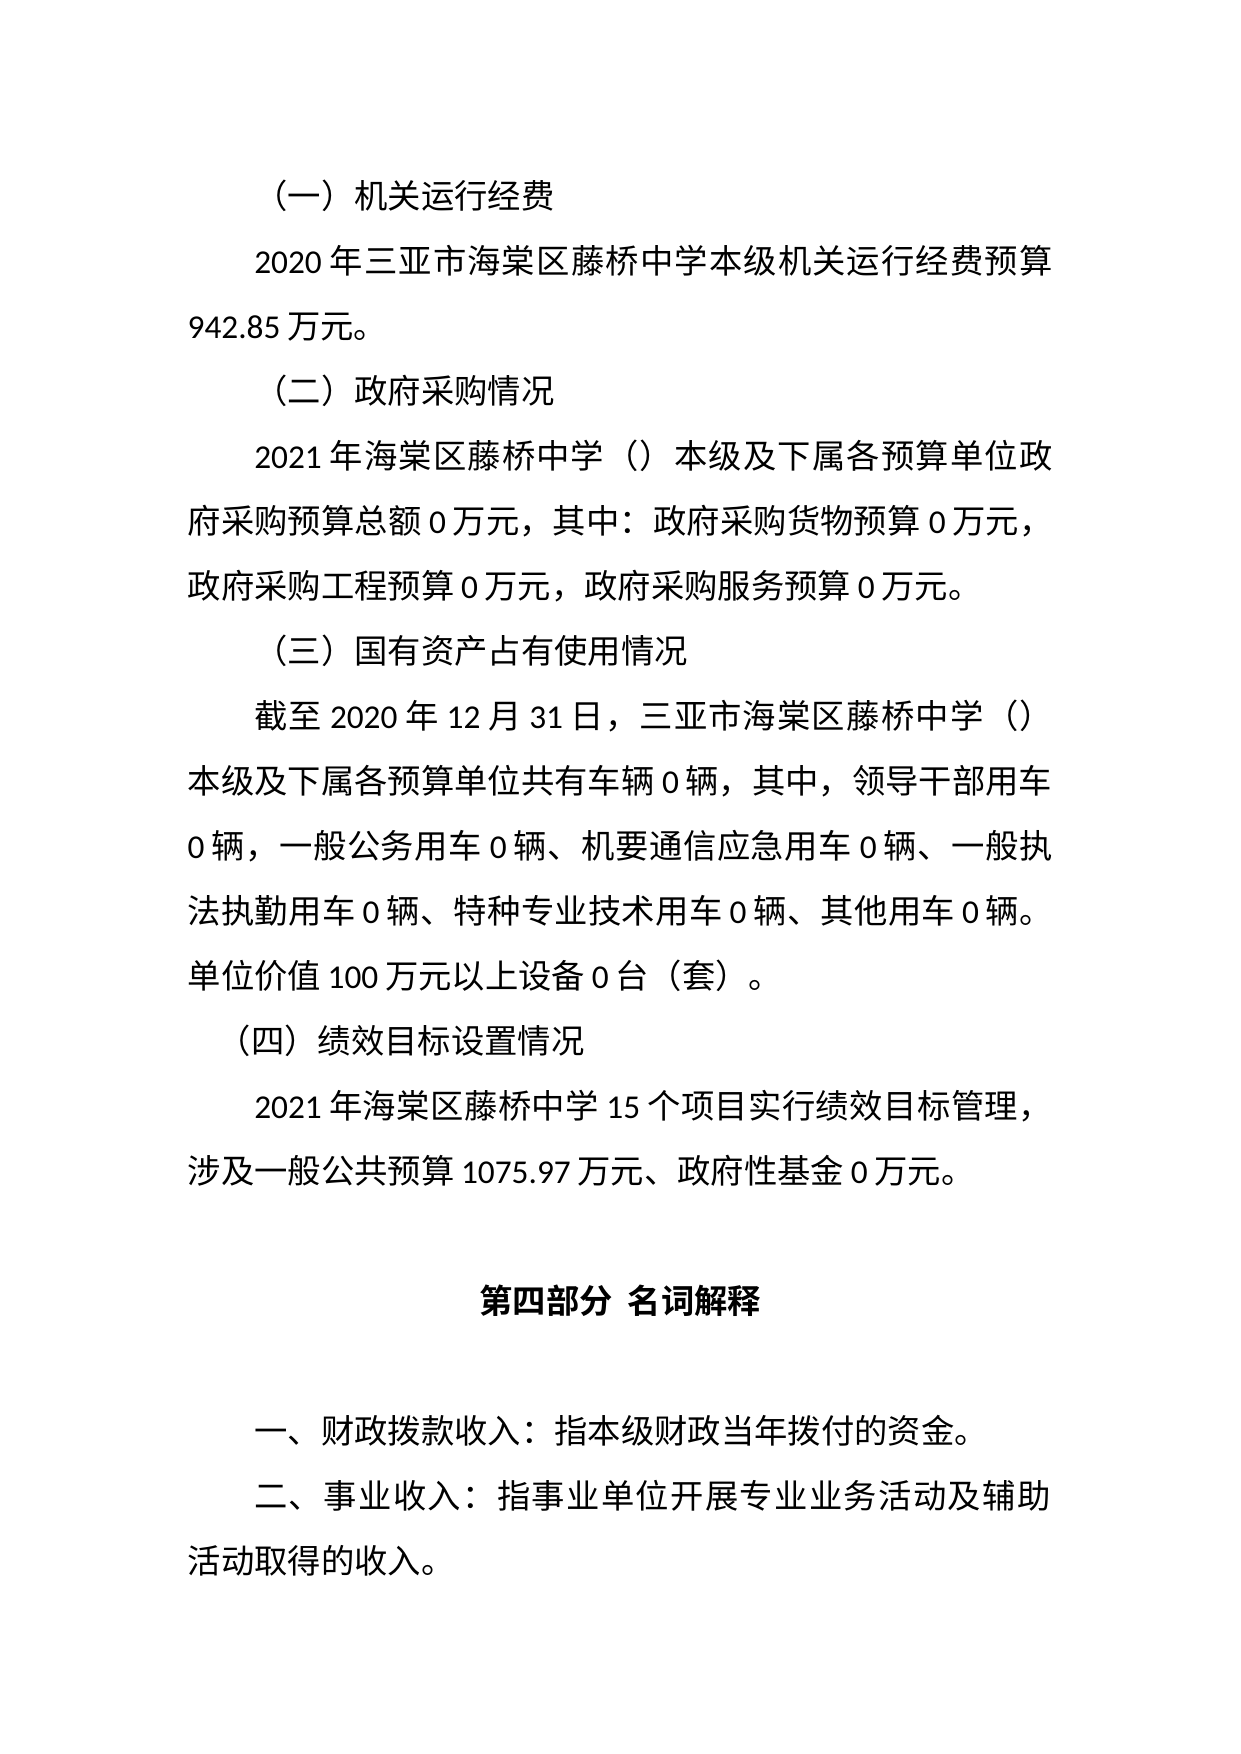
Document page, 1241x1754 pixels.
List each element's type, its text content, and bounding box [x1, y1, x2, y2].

text 二、事业收入：指事业单位开展专业业务活动及辅助活动取得的收入。 [187, 1462, 1053, 1592]
text （三）国有资产占有使用情况 [187, 617, 1053, 682]
text （一）机关运行经费 [187, 162, 1053, 227]
text （四）绩效目标设置情况 [187, 1007, 1053, 1072]
text 2021年海棠区藤桥中学（）本级及下属各预算单位政府采购预算总额0万元，其中：政府采购货物预算0万元，政府采购工程预算0万元，政府采购服务预算0万元。 [187, 422, 1053, 617]
text 截至2020年12月31日，三亚市海棠区藤桥中学（）本级及下属各预算单位共有车辆0辆，其中，领导干部用车0辆，一般公务用车0辆、机要通信应急用车0辆、一般执法执勤用车0辆、特种专业技术用车0辆、其他用车0辆。单位价值100万元以上设备0台（套）。 [187, 682, 1053, 1007]
text （二）政府采购情况 [187, 357, 1053, 422]
text 2020年三亚市海棠区藤桥中学本级机关运行经费预算942.85万元。 [187, 227, 1053, 357]
text 一、财政拨款收入：指本级财政当年拨付的资金。 [187, 1397, 1053, 1462]
text 第四部分 名词解释 [187, 1267, 1053, 1332]
text 2021年海棠区藤桥中学15个项目实行绩效目标管理，涉及一般公共预算1075.97万元、政府性基金0万元。 [187, 1072, 1053, 1202]
